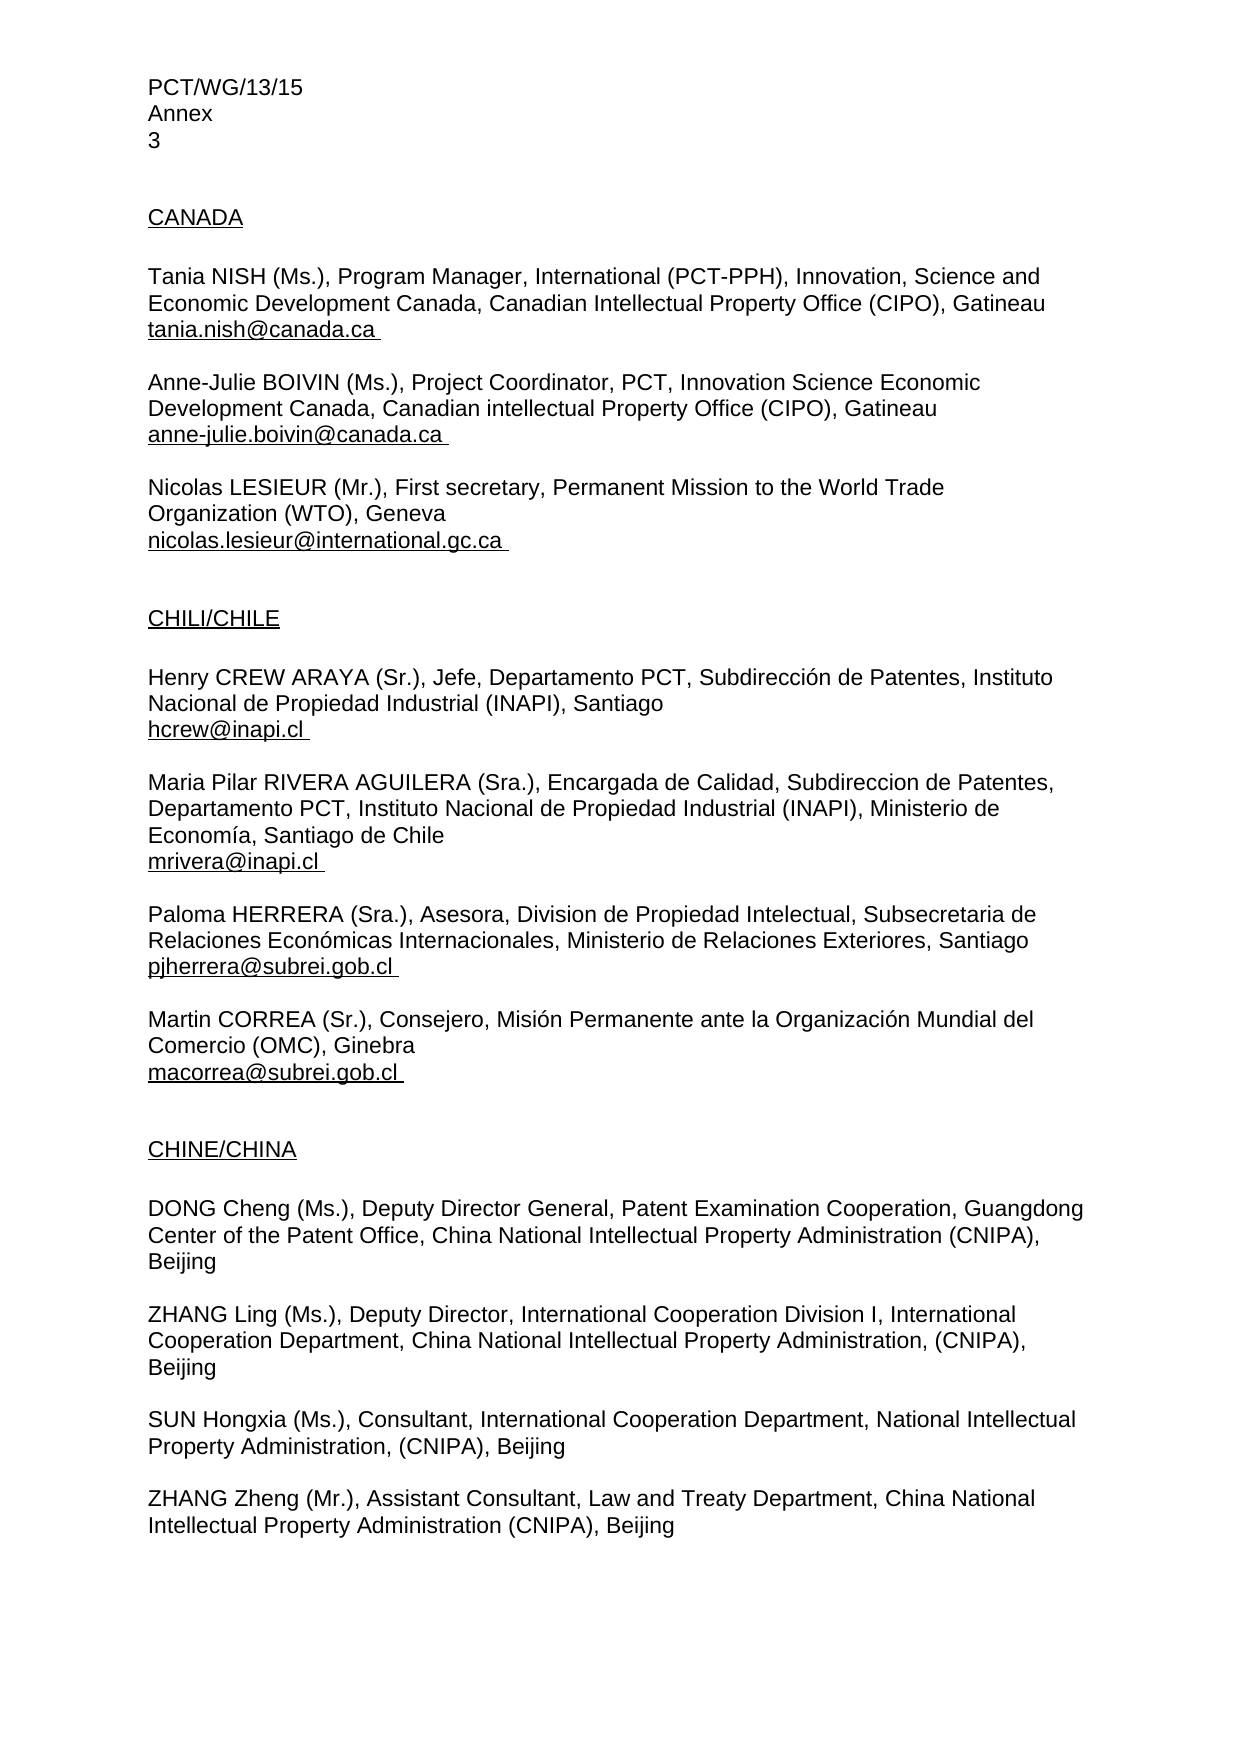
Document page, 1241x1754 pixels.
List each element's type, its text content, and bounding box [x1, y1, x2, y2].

text anne-julie.boivin@canada.ca [148, 421, 1092, 448]
text pjherrera@subrei.gob.cl [148, 953, 1092, 980]
text Martin CORREA (Sr.), Consejero, Misión Permanente ante la Organización Mundial del Comercio (OMC), Ginebra [148, 1006, 1092, 1059]
text macorrea@subrei.gob.cl [148, 1059, 1092, 1085]
text Maria Pilar RIVERA AGUILERA (Sra.), Encargada de Calidad, Subdireccion de Patentes, Departamento PCT, Instituto Nacional de Propiedad Industrial (INAPI), Ministerio de Economía, Santiago de Chile [148, 769, 1092, 848]
text Henry CREW ARAYA (Sr.), Jefe, Departamento PCT, Subdirección de Patentes, Instituto Nacional de Propiedad Industrial (INAPI), Santiago [148, 663, 1092, 716]
text DONG Cheng (Ms.), Deputy Director General, Patent Examination Cooperation, Guangdong Center of the Patent Office, China National Intellectual Property Administration (CNIPA), Beijing [148, 1195, 1092, 1274]
text CHILI/CHILE [148, 604, 1092, 631]
text ZHANG Ling (Ms.), Deputy Director, International Cooperation Division I, International Cooperation Department, China National Intellectual Property Administration, (CNIPA), Beijing [148, 1301, 1092, 1380]
text CANADA [148, 204, 1092, 231]
text Anne-Julie BOIVIN (Ms.), Project Coordinator, PCT, Innovation Science Economic Development Canada, Canadian intellectual Property Office (CIPO), Gatineau [148, 369, 1092, 421]
text SUN Hongxia (Ms.), Consultant, International Cooperation Department, National Intellectual Property Administration, (CNIPA), Beijing [148, 1406, 1092, 1459]
text Paloma HERRERA (Sra.), Asesora, Division de Propiedad Intelectual, Subsecretaria de Relaciones Económicas Internacionales, Ministerio de Relaciones Exteriores, Santiago [148, 901, 1092, 953]
text ZHANG Zheng (Mr.), Assistant Consultant, Law and Treaty Department, China National Intellectual Property Administration (CNIPA), Beijing [148, 1485, 1092, 1538]
text CHINE/CHINA [148, 1136, 1092, 1163]
text nicolas.lesieur@international.gc.ca [148, 527, 1092, 553]
text mrivera@inapi.cl [148, 848, 1092, 874]
text tania.nish@canada.ca [148, 316, 1092, 342]
text hcrew@inapi.cl [148, 716, 1092, 742]
text Tania NISH (Ms.), Program Manager, International (PCT-PPH), Innovation, Science and Economic Development Canada, Canadian Intellectual Property Office (CIPO), Gatineau [148, 263, 1092, 316]
text Nicolas LESIEUR (Mr.), First secretary, Permanent Mission to the World Trade Organization (WTO), Geneva [148, 474, 1092, 527]
